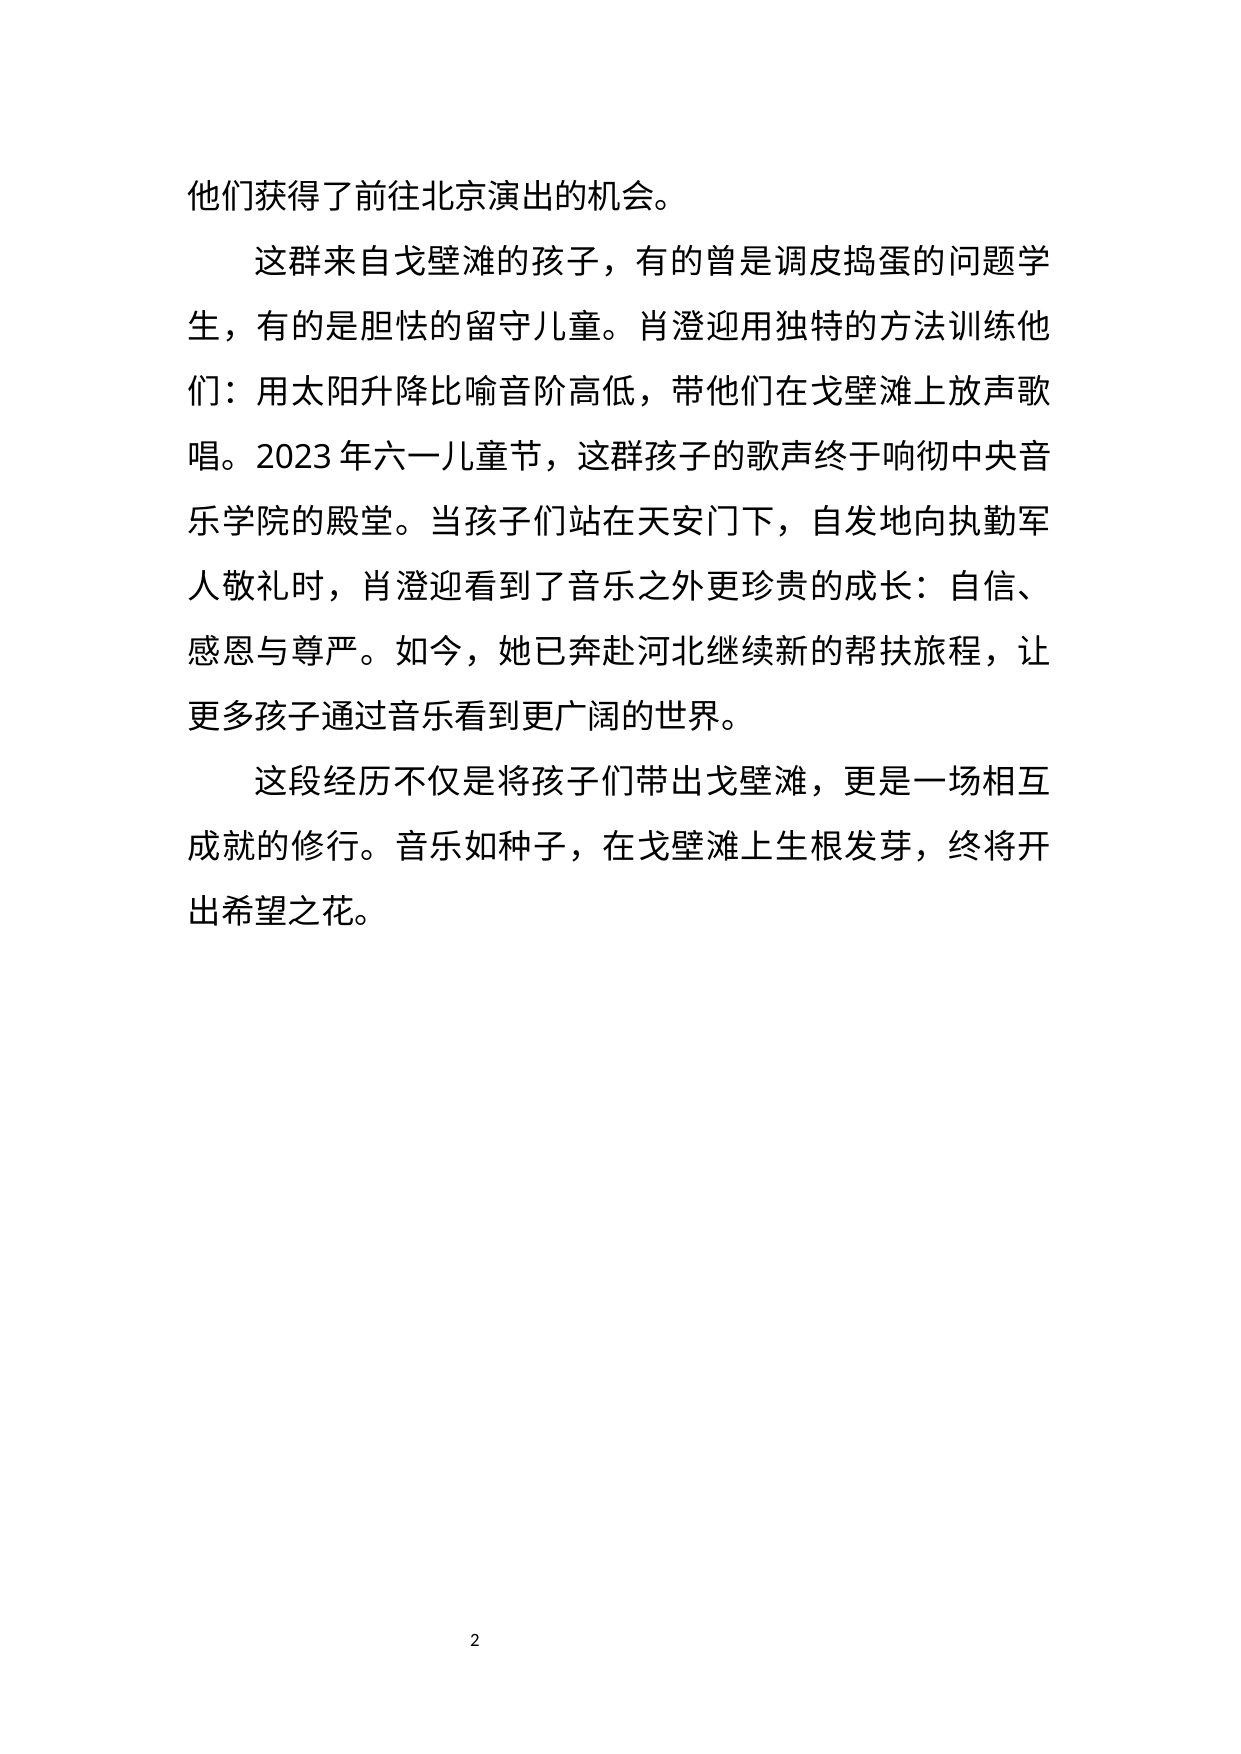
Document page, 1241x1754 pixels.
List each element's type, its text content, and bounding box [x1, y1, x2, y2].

text 这段经历不仅是将孩子们带出戈壁滩，更是一场相互成就的修行。音乐如种子，在戈壁滩上生根发芽，终将开出希望之花。 [187, 747, 1053, 942]
text 这群来自戈壁滩的孩子，有的曾是调皮捣蛋的问题学生，有的是胆怯的留守儿童。肖澄迎用独特的方法训练他们：用太阳升降比喻音阶高低，带他们在戈壁滩上放声歌唱。2023年六一儿童节，这群孩子的歌声终于响彻中央音乐学院的殿堂。当孩子们站在天安门下，自发地向执勤军人敬礼时，肖澄迎看到了音乐之外更珍贵的成长：自信、感恩与尊严。如今，她已奔赴河北继续新的帮扶旅程，让更多孩子通过音乐看到更广阔的世界。 [187, 227, 1053, 747]
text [187, 162, 1053, 227]
